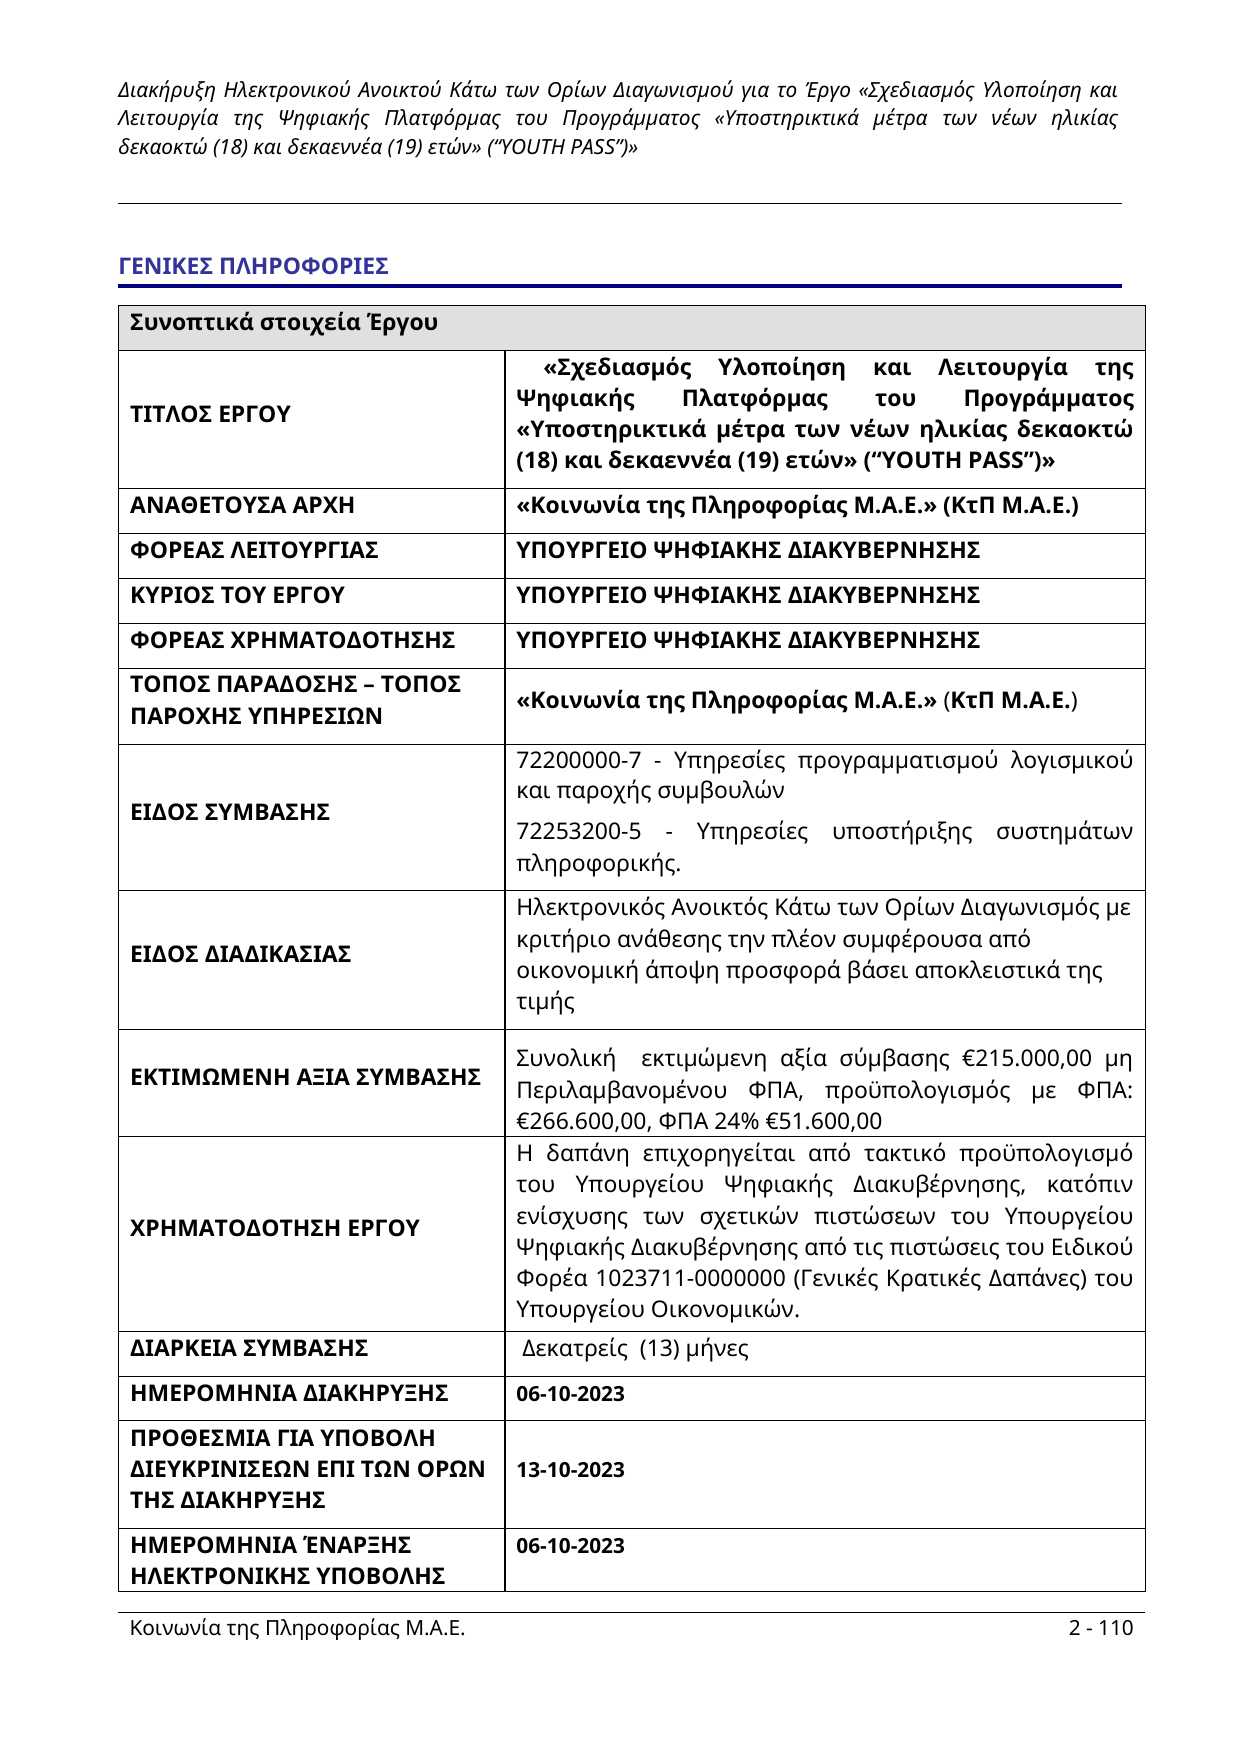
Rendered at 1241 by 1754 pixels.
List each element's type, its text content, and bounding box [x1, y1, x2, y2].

table_cell «Κοινωνία της Πληροφορίας Μ.Α.Ε.» (ΚτΠ Μ.Α.Ε.) [506, 669, 1145, 743]
table_header Συνοπτικά στοιχεία Έργου [119, 306, 1145, 350]
table_cell 72200000-7 - Υπηρεσίες προγραμματισμού λογισμικού και παροχής συμβουλών 72253200-5 - Υπηρεσίες υποστήριξης συστημάτων πληροφορικής. [506, 745, 1145, 890]
table_cell ΦΟΡΕΑΣ ΧΡΗΜΑΤΟΔΟΤΗΣΗΣ [119, 624, 504, 667]
table_cell ΑΝΑΘΕΤΟΥΣΑ ΑΡΧΗ [119, 489, 504, 533]
table_cell «Κοινωνία της Πληροφορίας Μ.Α.Ε.» (ΚτΠ Μ.Α.Ε.) [506, 489, 1145, 533]
table_cell ΦΟΡΕΑΣ ΛΕΙΤΟΥΡΓΙΑΣ [119, 534, 504, 578]
list ΓΕΝΙΚΕΣ ΠΛΗΡΟΦΟΡΙΕΣ [118, 250, 1122, 284]
table_cell ΔΙΑΡΚΕΙΑ ΣΥΜΒΑΣΗΣ [119, 1332, 504, 1376]
table_cell ΥΠΟΥΡΓΕΙΟ ΨΗΦΙΑΚΗΣ ΔΙΑΚΥΒΕΡΝΗΣΗΣ [506, 534, 1145, 578]
table_cell 13-10-2023 [506, 1421, 1145, 1528]
table_cell ΕΚΤΙΜΩΜΕΝΗ ΑΞΙΑ ΣΥΜΒΑΣΗΣ [119, 1030, 504, 1136]
table_cell ΠΡΟΘΕΣΜΙΑ ΓΙΑ ΥΠΟΒΟΛΗ ΔΙΕΥΚΡΙΝΙΣΕΩΝ ΕΠΙ ΤΩΝ ΟΡΩΝ ΤΗΣ ΔΙΑΚΗΡΥΞΗΣ [119, 1421, 504, 1528]
table_cell ΥΠΟΥΡΓΕΙΟ ΨΗΦΙΑΚΗΣ ΔΙΑΚΥΒΕΡΝΗΣΗΣ [506, 624, 1145, 667]
table_cell Συνολική εκτιμώμενη αξία σύμβασης €215.000,00 μη Περιλαμβανομένου ΦΠΑ, προϋπολογισμός με ΦΠΑ: €266.600,00, ΦΠΑ 24% €51.600,00 [506, 1030, 1145, 1136]
table_cell ΗΜΕΡΟΜΗΝΙΑ ΔΙΑΚΗΡΥΞΗΣ [119, 1377, 504, 1420]
table_cell 06-10-2023 [506, 1377, 1145, 1420]
table_cell Ηλεκτρονικός Ανοικτός Κάτω των Ορίων Διαγωνισμός με κριτήριο ανάθεσης την πλέον συμφέρουσα από οικονομική άποψη προσφορά βάσει αποκλειστικά της τιμής [506, 891, 1145, 1029]
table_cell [119, 1529, 504, 1591]
table_cell ΧΡΗΜΑΤΟΔΟΤΗΣΗ ΕΡΓΟΥ [119, 1137, 504, 1331]
table_cell ΤΟΠΟΣ ΠΑΡΑΔΟΣΗΣ – ΤΟΠΟΣ ΠΑΡΟΧΗΣ ΥΠΗΡΕΣΙΩΝ [119, 669, 504, 743]
table_cell «Σχεδιασμός Υλοποίηση και Λειτουργία της Ψηφιακής Πλατφόρμας του Προγράμματος «Υποστηρικτικά μέτρα των νέων ηλικίας δεκαοκτώ (18) και δεκαεννέα (19) ετών» (“YOUTH PASS”)» [506, 351, 1145, 488]
table_cell ΚΥΡΙΟΣ ΤΟΥ ΕΡΓΟΥ [119, 579, 504, 623]
table_cell ΤΙΤΛΟΣ ΕΡΓΟΥ [119, 351, 504, 488]
table_cell ΕΙΔΟΣ ΣΥΜΒΑΣΗΣ [119, 745, 504, 890]
table_cell ΕΙΔΟΣ ΔΙΑΔΙΚΑΣΙΑΣ [119, 891, 504, 1029]
table_cell 06-10-2023 [506, 1529, 1145, 1591]
table_cell Η δαπάνη επιχορηγείται από τακτικό προϋπολογισμό του Υπουργείου Ψηφιακής Διακυβέρνησης, κατόπιν ενίσχυσης των σχετικών πιστώσεων του Υπουργείου Ψηφιακής Διακυβέρνησης από τις πιστώσεις του Ειδικού Φορέα 1023711-0000000 (Γενικές Κρατικές Δαπάνες) του Υπουργείου Οικονομικών. [506, 1137, 1145, 1331]
table_cell Δεκατρείς (13) μήνες [506, 1332, 1145, 1376]
table_cell ΥΠΟΥΡΓΕΙΟ ΨΗΦΙΑΚΗΣ ΔΙΑΚΥΒΕΡΝΗΣΗΣ [506, 579, 1145, 623]
